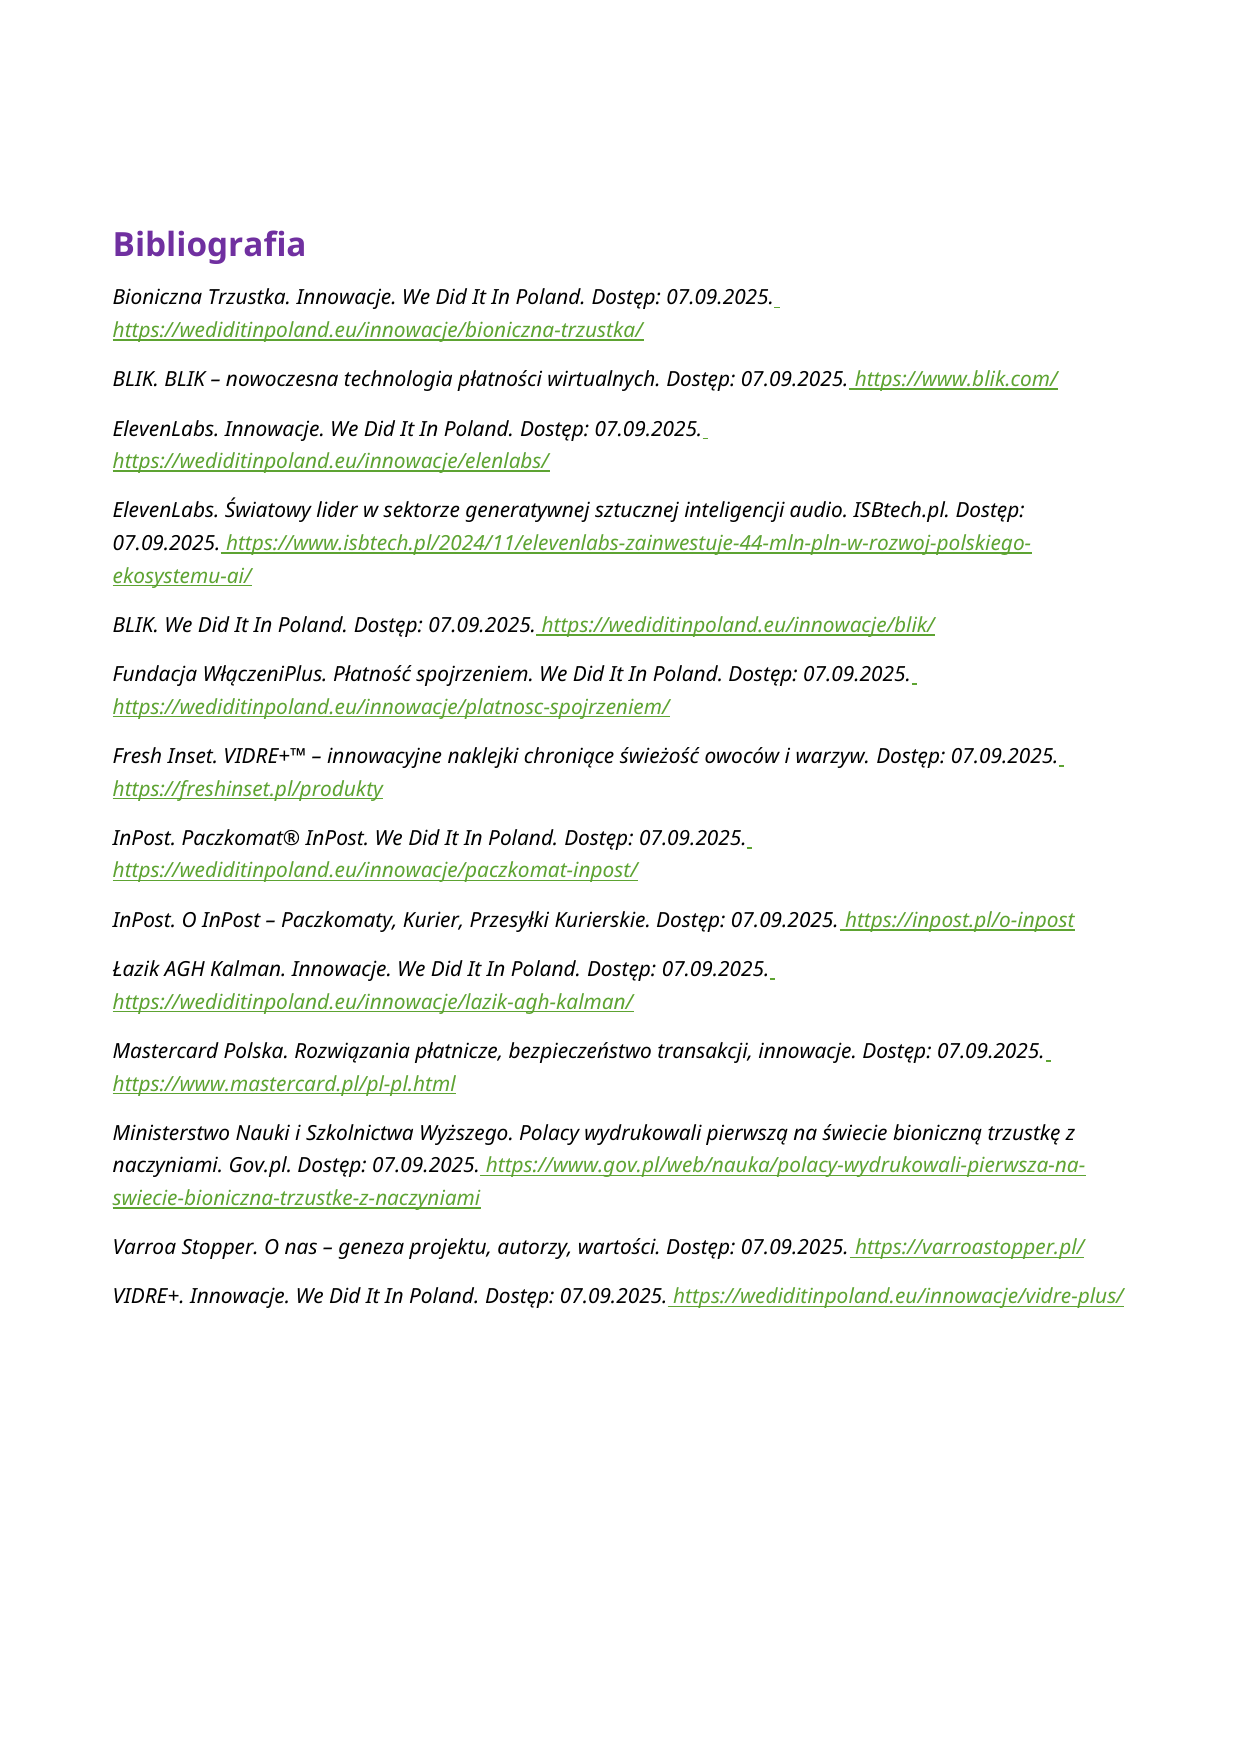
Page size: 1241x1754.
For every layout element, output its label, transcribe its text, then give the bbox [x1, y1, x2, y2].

text Łazik AGH Kalman. Innowacje. We Did It In Poland. Dostęp: 07.09.2025. https://wediditinpoland.eu/innowacje/lazik-agh-kalman/ [112, 954, 1128, 1015]
text Fresh Inset. VIDRE+™ – innowacyjne naklejki chroniące świeżość owoców i warzyw. Dostęp: 07.09.2025. https://freshinset.pl/produkty [112, 741, 1128, 802]
text ElevenLabs. Światowy lider w sektorze generatywnej sztucznej inteligencji audio. ISBtech.pl. Dostęp: 07.09.2025. https://www.isbtech.pl/2024/11/elevenlabs-zainwestuje-44-mln-pln-w-rozwoj-polskiego-ekosystemu-ai/ [112, 496, 1128, 589]
text InPost. O InPost – Paczkomaty, Kurier, Przesyłki Kurierskie. Dostęp: 07.09.2025. https://inpost.pl/o-inpost [112, 905, 1128, 933]
text Ministerstwo Nauki i Szkolnictwa Wyższego. Polacy wydrukowali pierwszą na świecie bioniczną trzustkę z naczyniami. Gov.pl. Dostęp: 07.09.2025. https://www.gov.pl/web/nauka/polacy-wydrukowali-pierwsza-na-swiecie-bioniczna-trzustke-z-naczyniami [112, 1118, 1128, 1212]
text VIDRE+. Innowacje. We Did It In Poland. Dostęp: 07.09.2025. https://wediditinpoland.eu/innowacje/vidre-plus/ [112, 1282, 1128, 1310]
text Bioniczna Trzustka. Innowacje. We Did It In Poland. Dostęp: 07.09.2025. https://wediditinpoland.eu/innowacje/bioniczna-trzustka/ [112, 282, 1128, 343]
text BLIK. BLIK – nowoczesna technologia płatności wirtualnych. Dostęp: 07.09.2025. https://www.blik.com/ [112, 364, 1128, 393]
text Varroa Stopper. O nas – geneza projektu, autorzy, wartości. Dostęp: 07.09.2025. https://varroastopper.pl/ [112, 1232, 1128, 1261]
text BLIK. We Did It In Poland. Dostęp: 07.09.2025. https://wediditinpoland.eu/innowacje/blik/ [112, 610, 1128, 638]
text ElevenLabs. Innowacje. We Did It In Poland. Dostęp: 07.09.2025. https://wediditinpoland.eu/innowacje/elenlabs/ [112, 414, 1128, 475]
text Fundacja WłączeniPlus. Płatność spojrzeniem. We Did It In Poland. Dostęp: 07.09.2025. https://wediditinpoland.eu/innowacje/platnosc-spojrzeniem/ [112, 659, 1128, 720]
text Bibliografia [112, 220, 1128, 266]
text InPost. Paczkomat® InPost. We Did It In Poland. Dostęp: 07.09.2025. https://wediditinpoland.eu/innowacje/paczkomat-inpost/ [112, 823, 1128, 884]
text Mastercard Polska. Rozwiązania płatnicze, bezpieczeństwo transakcji, innowacje. Dostęp: 07.09.2025. https://www.mastercard.pl/pl-pl.html [112, 1036, 1128, 1097]
